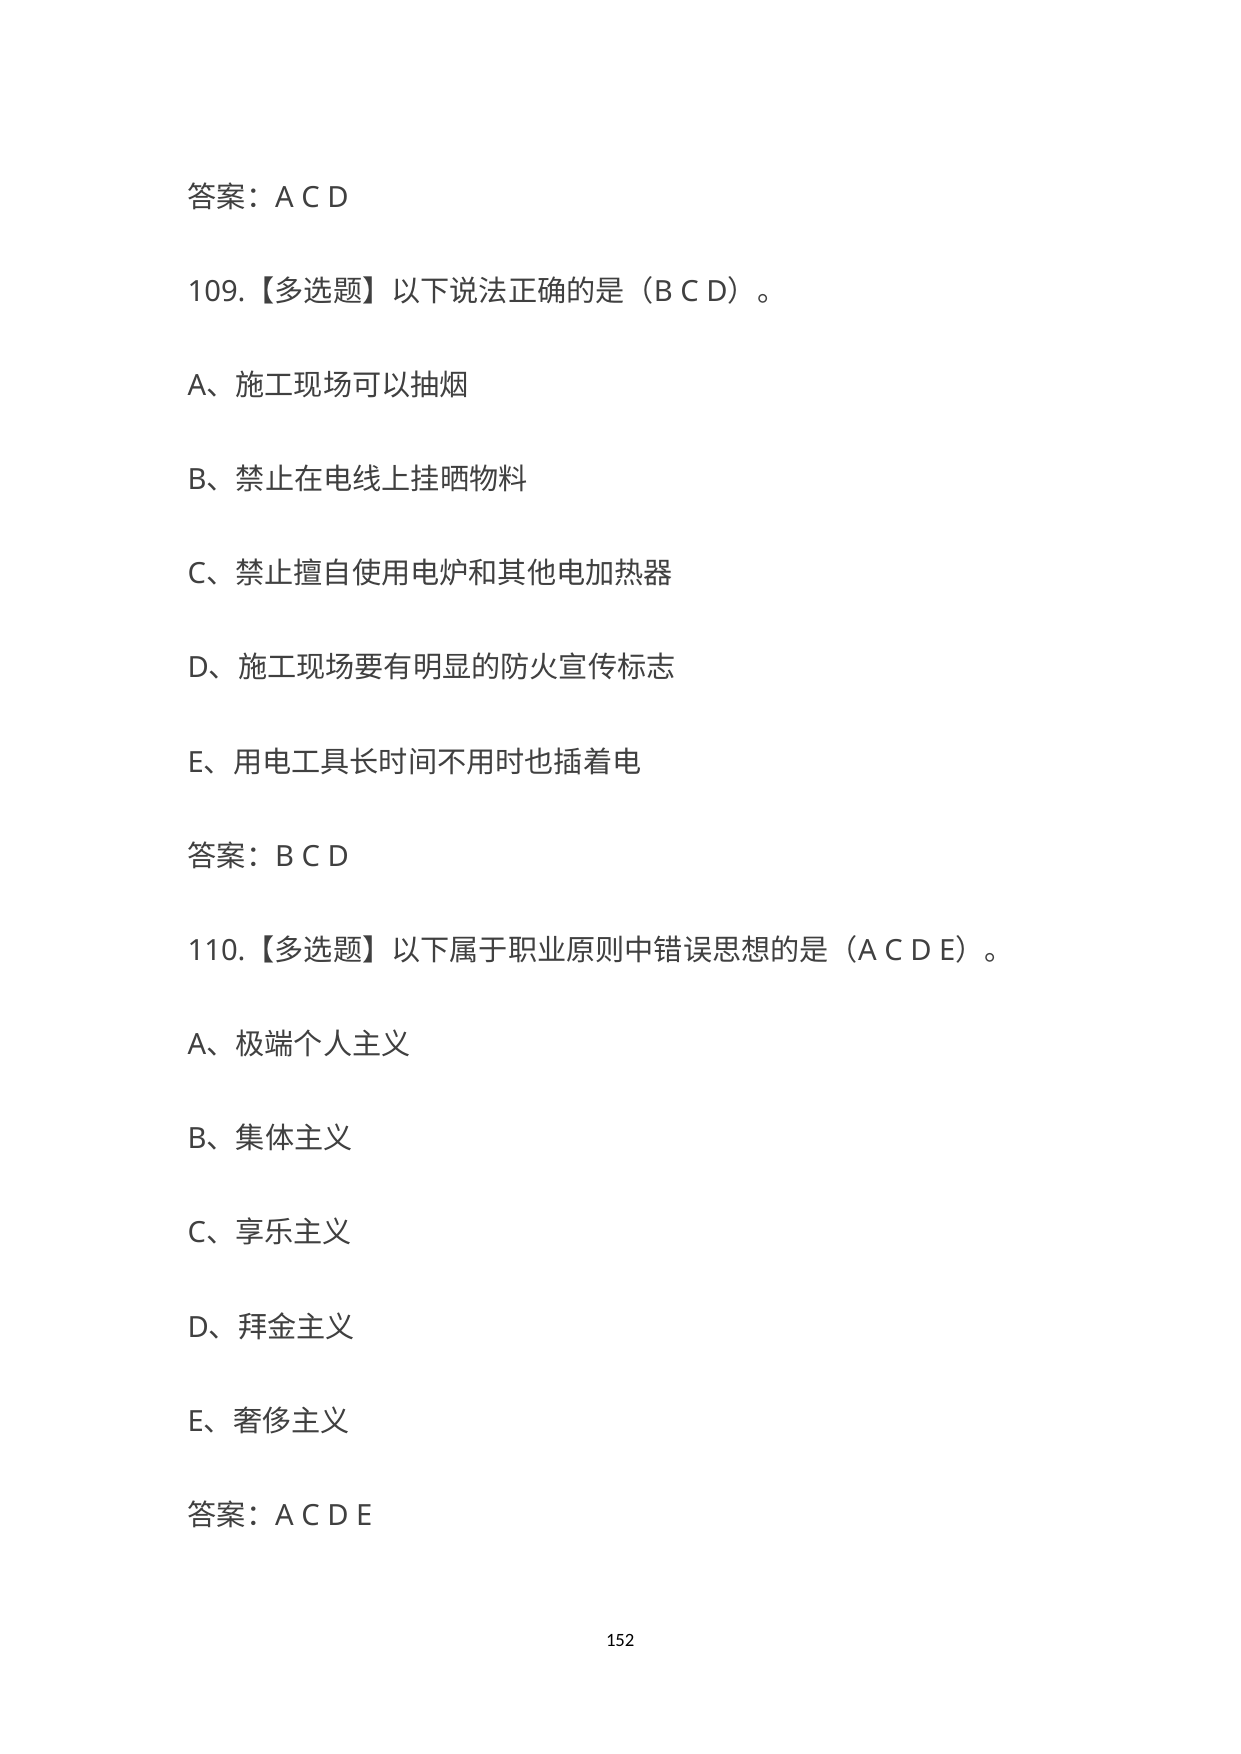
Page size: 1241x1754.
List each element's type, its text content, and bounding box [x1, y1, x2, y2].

text E、奢侈主义 [187, 1386, 1053, 1451]
text 109.【多选题】以下说法正确的是（B C D）。 [187, 256, 1053, 321]
text C、享乐主义 [187, 1198, 1053, 1263]
text C、禁止擅自使用电炉和其他电加热器 [187, 539, 1053, 604]
text A、极端个人主义 [187, 1009, 1053, 1074]
text D、拜金主义 [187, 1292, 1053, 1357]
text 110.【多选题】以下属于职业原则中错误思想的是（A C D E）。 [187, 915, 1053, 980]
text E、用电工具长时间不用时也插着电 [187, 727, 1053, 792]
text A、施工现场可以抽烟 [187, 350, 1053, 415]
text B、集体主义 [187, 1104, 1053, 1169]
text 答案：B C D [187, 821, 1053, 886]
text 答案：A C D E [187, 1480, 1053, 1545]
text B、禁止在电线上挂晒物料 [187, 444, 1053, 509]
text D、施工现场要有明显的防火宣传标志 [187, 633, 1053, 698]
text 答案：A C D [187, 162, 1053, 227]
